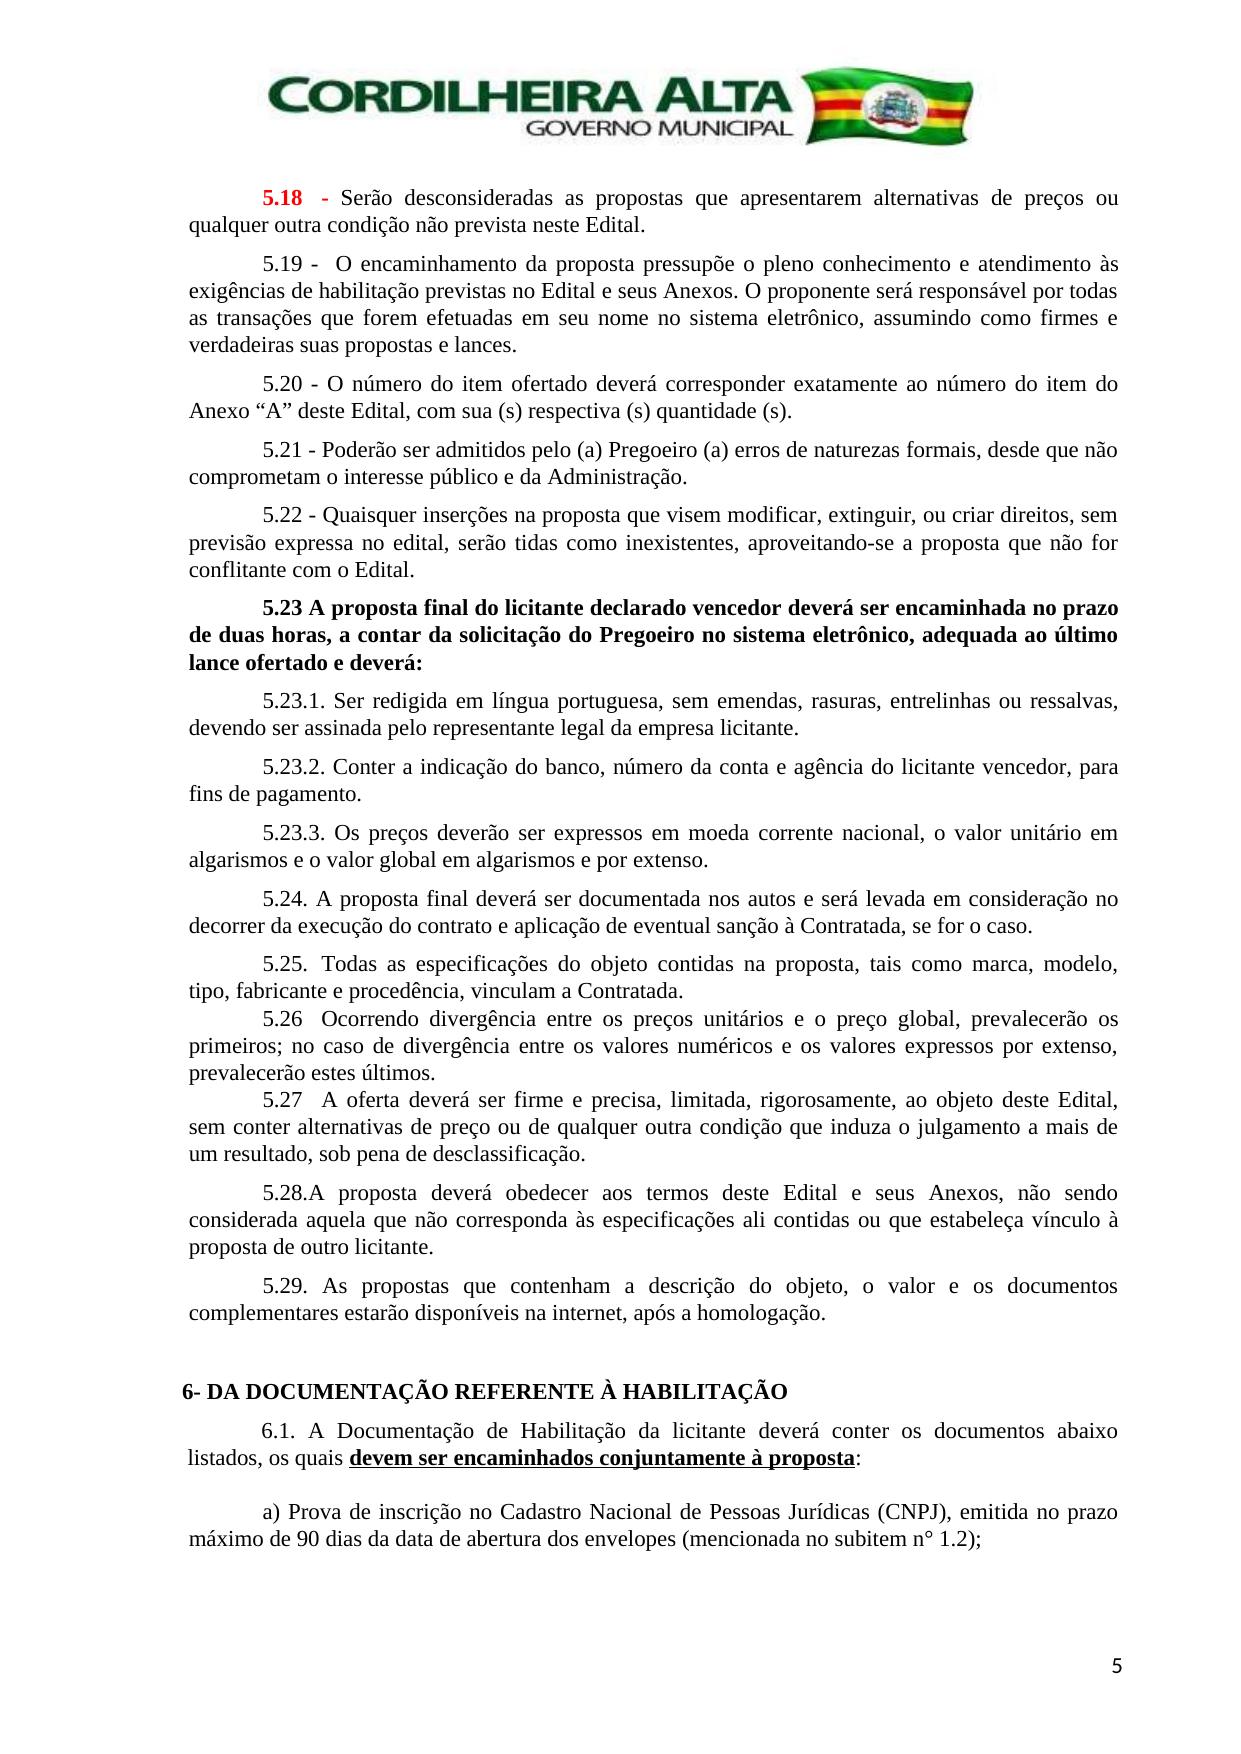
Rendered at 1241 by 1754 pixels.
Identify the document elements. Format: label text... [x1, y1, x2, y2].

text 6.1. A Documentação de Habilitação da licitante deverá conter os documentos abaixo listados, os quais devem ser encaminhados conjuntamente à proposta: [187, 1417, 1120, 1470]
picture [245, 43, 997, 171]
text 5.21 - Poderão ser admitidos pelo (a) Pregoeiro (a) erros de naturezas formais, desde que não comprometam o interesse público e da Administração. [188, 436, 1120, 489]
text 5.24. A proposta final deverá ser documentada nos autos e será levada em consideração no decorrer da execução do contrato e aplicação de eventual sanção à Contratada, se for o caso. [188, 884, 1120, 938]
list Ocorrendo divergência entre os preços unitários e o preço global, prevalecerão os primeiros; no caso de divergência entre os valores numéricos e os valores expressos por extenso, prevalecerão estes últimos. [188, 1004, 1120, 1085]
text 5.20 - O número do item ofertado deverá corresponder exatamente ao número do item do Anexo “A” deste Edital, com sua (s) respectiva (s) quantidade (s). [188, 370, 1120, 423]
list - Serão desconsideradas as propostas que apresentarem alternativas de preços ou qualquer outra condição não prevista neste Edital. [188, 184, 1120, 237]
text 5.28.A proposta deverá obedecer aos termos deste Edital e seus Anexos, não sendo considerada aquela que não corresponda às especificações ali contidas ou que estabeleça vínculo à proposta de outro licitante. [188, 1179, 1120, 1259]
text 5.29. As propostas que contenham a descrição do objeto, o valor e os documentos complementares estarão disponíveis na internet, após a homologação. [188, 1272, 1120, 1325]
subtitle 6- DA DOCUMENTAÇÃO REFERENTE À HABILITAÇÃO [159, 1378, 1120, 1405]
text 5.22 - Quaisquer inserções na proposta que visem modificar, extinguir, ou criar direitos, sem previsão expressa no edital, serão tidas como inexistentes, aproveitando-se a proposta que não for conflitante com o Edital. [188, 501, 1120, 582]
text 5.23.1. Ser redigida em língua portuguesa, sem emendas, rasuras, entrelinhas ou ressalvas, devendo ser assinada pelo representante legal da empresa licitante. [188, 687, 1120, 741]
text 5.23.2. Conter a indicação do banco, número da conta e agência do licitante vencedor, para fins de pagamento. [188, 753, 1120, 806]
text a) Prova de inscrição no Cadastro Nacional de Pessoas Jurídicas (CNPJ), emitida no prazo máximo de 90 dias da data de abertura dos envelopes (mencionada no subitem n° 1.2); [188, 1498, 1120, 1552]
list Todas as especificações do objeto contidas na proposta, tais como marca, modelo, tipo, fabricante e procedência, vinculam a Contratada. [188, 950, 1120, 1004]
text 5.23.3. Os preços deverão ser expressos em moeda corrente nacional, o valor unitário em algarismos e o valor global em algarismos e por extenso. [188, 819, 1120, 872]
text 5.19 - O encaminhamento da proposta pressupõe o pleno conhecimento e atendimento às exigências de habilitação previstas no Edital e seus Anexos. O proponente será responsável por todas as transações que forem efetuadas em seu nome no sistema eletrônico, assumindo como firmes e verdadeiras suas propostas e lances. [188, 250, 1120, 357]
list A oferta deverá ser firme e precisa, limitada, rigorosamente, ao objeto deste Edital, sem conter alternativas de preço ou de qualquer outra condição que induza o julgamento a mais de um resultado, sob pena de desclassificação. [188, 1086, 1120, 1166]
text 5.23 A proposta final do licitante declarado vencedor deverá ser encaminhada no prazo de duas horas, a contar da solicitação do Pregoeiro no sistema eletrônico, adequada ao último lance ofertado e deverá: [188, 594, 1120, 675]
